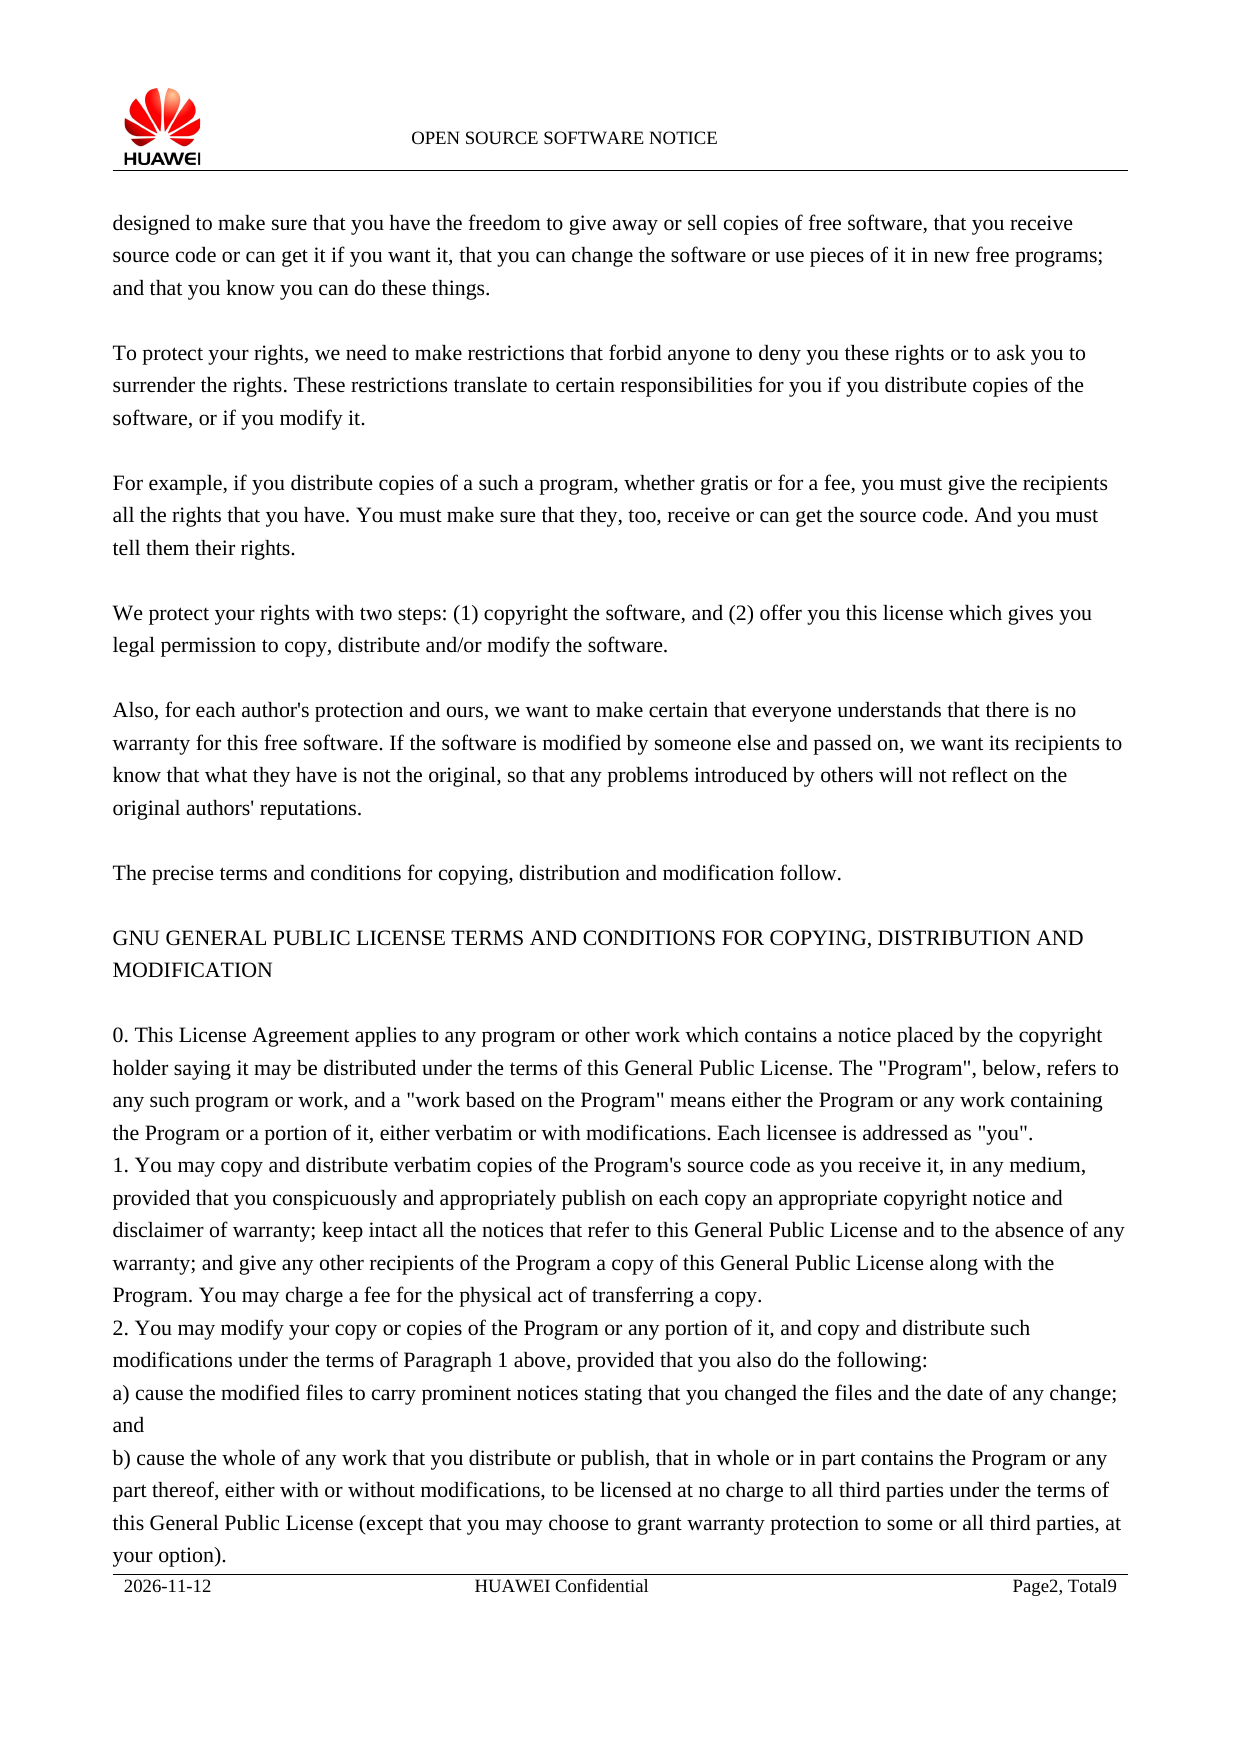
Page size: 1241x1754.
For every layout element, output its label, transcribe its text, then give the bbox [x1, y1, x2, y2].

picture [124, 88, 201, 165]
